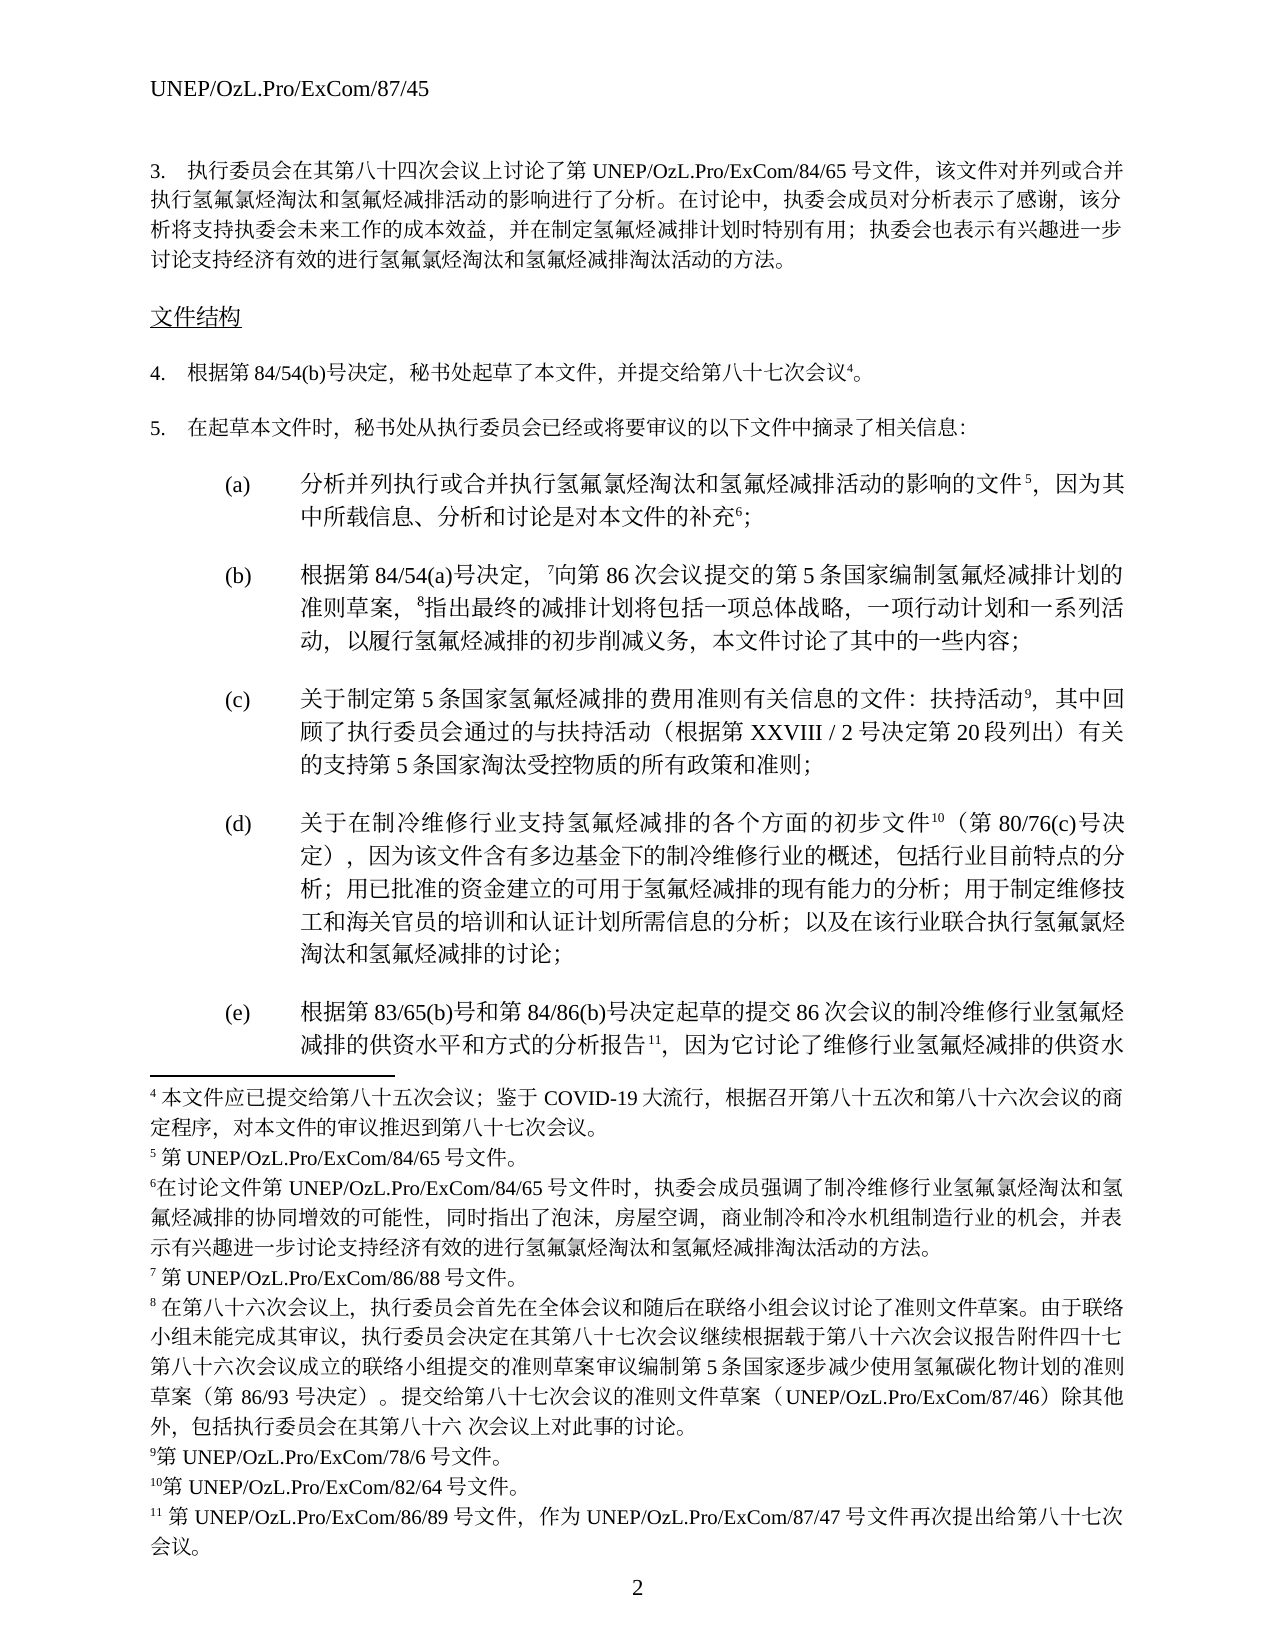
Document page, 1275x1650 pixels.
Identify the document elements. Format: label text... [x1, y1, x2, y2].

subtitle 分析并列执行或合并执行氢氟氯烃淘汰和氢氟烃减排活动的影响的文件，因为其中所载信息、分析和讨论是对本文件的补充； [225, 466, 1125, 532]
subtitle 在起草本文件时，秘书处从执行委员会已经或将要审议的以下文件中摘录了相关信息： [150, 411, 1125, 441]
subtitle 根据第84/54(a)号决定，向第86次会议提交的第5条国家编制氢氟烃减排计划的准则草案，指出最终的减排计划将包括一项总体战略，一项行动计划和一系列活动，以履行氢氟烃减排的初步削减义务，本文件讨论了其中的一些内容； [225, 557, 1125, 656]
subtitle 执行委员会在其第八十四次会议上讨论了第UNEP/OzL.Pro/ExCom/84/65号文件，该文件对并列或合并执行氢氟氯烃淘汰和氢氟烃减排活动的影响进行了分析。在讨论中，执委会成员对分析表示了感谢，该分析将支持执委会未来工作的成本效益，并在制定氢氟烃减排计划时特别有用；执委会也表示有兴趣进一步讨论支持经济有效的进行氢氟氯烃淘汰和氢氟烃减排淘汰活动的方法。 [150, 154, 1125, 274]
subtitle 关于在制冷维修行业支持氢氟烃减排的各个方面的初步文件（第80/76(c)号决定），因为该文件含有多边基金下的制冷维修行业的概述，包括行业目前特点的分析；用已批准的资金建立的可用于氢氟烃减排的现有能力的分析；用于制定维修技工和海关官员的培训和认证计划所需信息的分析；以及在该行业联合执行氢氟氯烃淘汰和氢氟烃减排的讨论； [225, 805, 1125, 969]
subtitle 根据第84/54(b)号决定，秘书处起草了本文件，并提交给第八十七次会议。 [150, 357, 1125, 386]
subtitle 根据第83/65(b)号和第84/86(b)号决定起草的提交86次会议的制冷维修行业氢氟烃减排的供资水平和方式的分析报告，因为它讨论了维修行业氢氟烃减排的供资水平和方式，并考虑了将氢氟氯烃淘汰和氢氟烃减排纳入同一战略的必要性，这将有助于第5条国家建立持续采用低全球升温潜能值（GWP）替代品的基础设施； [225, 994, 1125, 1060]
subtitle 关于制定第5条国家氢氟烃减排的费用准则有关信息的文件：扶持活动，其中回顾了执行委员会通过的与扶持活动（根据第XXVIII / 2号决定第20段列出）有关的支持第5条国家淘汰受控物质的所有政策和准则； [225, 681, 1125, 780]
text 文件结构 [150, 299, 1125, 332]
